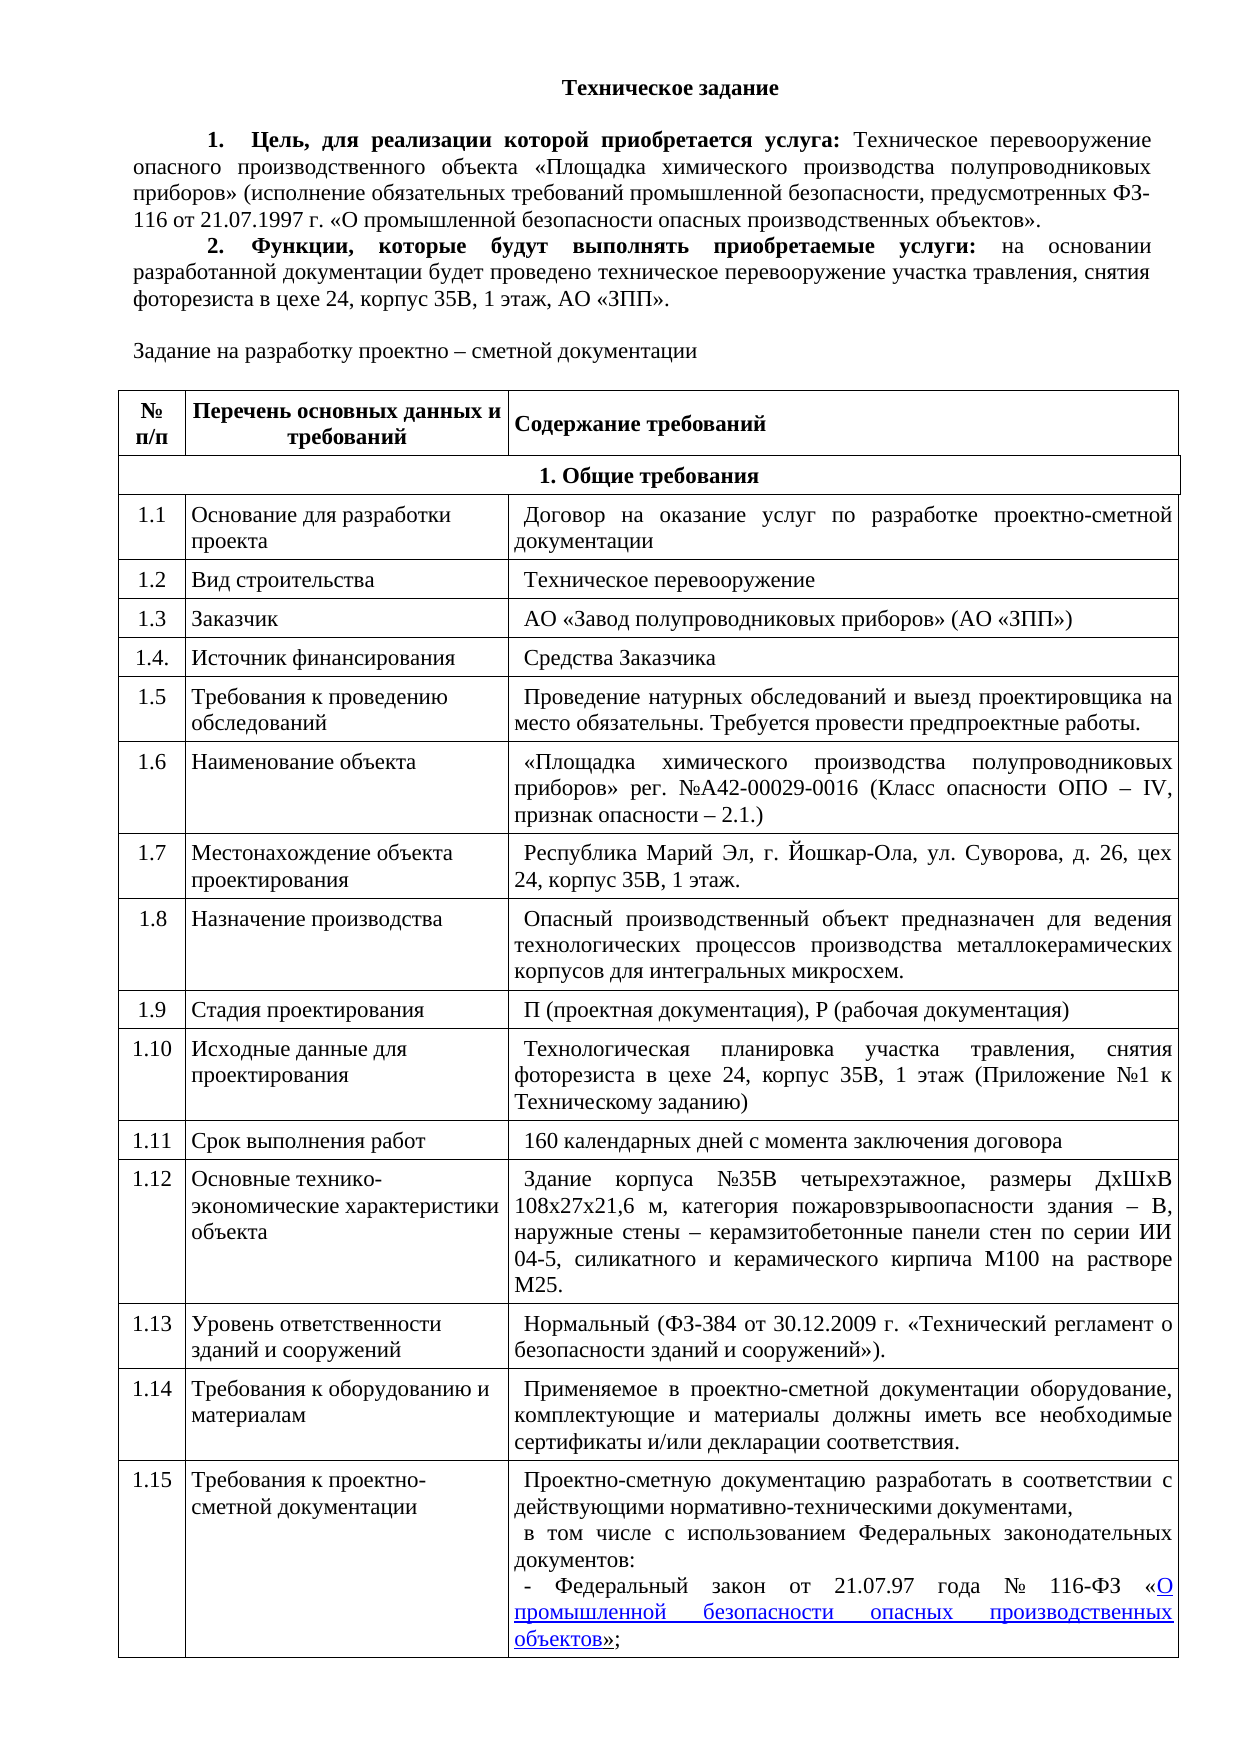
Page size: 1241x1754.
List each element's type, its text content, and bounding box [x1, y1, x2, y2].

table_cell 1.15 [119, 1461, 185, 1657]
table_cell 1.9 [119, 991, 185, 1028]
table_cell П (проектная документация), Р (рабочая документация) [509, 991, 1178, 1028]
table_cell Здание корпуса №35В четырехэтажное, размеры ДхШхВ 108х27х21,6 м, категория пожаровзрывоопасности здания – В, наружные стены – керамзитобетонные панели стен по серии ИИ 04-5, силикатного и керамического кирпича М100 на растворе М25. [509, 1160, 1178, 1303]
table_cell Наименование объекта [186, 742, 508, 833]
table_cell Назначение производства [186, 899, 508, 989]
table_cell 1.1 [119, 495, 185, 559]
table_cell 1.14 [119, 1369, 185, 1460]
table_header № п/п [119, 391, 185, 455]
table_cell 1.10 [119, 1029, 185, 1120]
table_cell 160 календарных дней с момента заключения договора [509, 1121, 1178, 1159]
table_cell Основные технико-экономические характеристики объекта [186, 1160, 508, 1303]
table_cell АО «Завод полупроводниковых приборов» (АО «ЗПП») [509, 599, 1178, 637]
table_cell Срок выполнения работ [186, 1121, 508, 1159]
table_cell Основание для разработки проекта [186, 495, 508, 559]
table_cell 1.7 [119, 834, 185, 898]
table_cell Уровень ответственности зданий и сооружений [186, 1304, 508, 1368]
table_cell «Площадка химического производства полупроводниковых приборов» рег. №А42-00029-0016 (Класс опасности ОПО – IV, признак опасности – 2.1.) [509, 742, 1178, 833]
table_cell Технологическая планировка участка травления, снятия фоторезиста в цехе 24, корпус 35В, 1 этаж (Приложение №1 к Техническому заданию) [509, 1029, 1178, 1120]
table_cell 1.3 [119, 599, 185, 637]
table_cell Техническое перевооружение [509, 560, 1178, 598]
list Функции, которые будут выполнять приобретаемые услуги: на основании разработанной документации будет проведено техническое перевооружение участка травления, снятия фоторезиста в цехе 24, корпус 35В, 1 этаж, АО «ЗПП». [133, 232, 1152, 311]
table_cell 1.2 [119, 560, 185, 598]
table_header Содержание требований [509, 391, 1178, 455]
table_cell Местонахождение объекта проектирования [186, 834, 508, 898]
table_cell Проведение натурных обследований и выезд проектировщика на место обязательны. Требуется провести предпроектные работы. [509, 677, 1178, 741]
table_cell 1.13 [119, 1304, 185, 1368]
table_cell 1.8 [119, 899, 185, 989]
table_cell Источник финансирования [186, 638, 508, 676]
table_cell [186, 1461, 508, 1657]
table_cell 1.5 [119, 677, 185, 741]
text Техническое задание [133, 74, 1152, 100]
table_cell Стадия проектирования [186, 991, 508, 1028]
table_cell Нормальный (ФЗ-384 от 30.12.2009 г. «Технический регламент о безопасности зданий и сооружений»). [509, 1304, 1178, 1368]
table_cell Заказчик [186, 599, 508, 637]
table_cell Вид строительства [186, 560, 508, 598]
table_header Перечень основных данных и требований [186, 391, 508, 455]
table_cell Требования к проведению обследований [186, 677, 508, 741]
list Цель, для реализации которой приобретается услуга: Техническое перевооружение опасного производственного объекта «Площадка химического производства полупроводниковых приборов» (исполнение обязательных требований промышленной безопасности, предусмотренных ФЗ-116 от 21.07.1997 г. «О промышленной безопасности опасных производственных объектов». [133, 127, 1152, 232]
table_cell Требования к оборудованию и материалам [186, 1369, 508, 1460]
list Задание на разработку проектно – сметной документации [133, 337, 1152, 364]
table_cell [509, 1461, 1178, 1657]
table_cell 1.12 [119, 1160, 185, 1303]
table_cell Республика Марий Эл, г. Йошкар-Ола, ул. Суворова, д. 26, цех 24, корпус 35В, 1 этаж. [509, 834, 1178, 898]
table_cell Договор на оказание услуг по разработке проектно-сметной документации [509, 495, 1178, 559]
table_cell Опасный производственный объект предназначен для ведения технологических процессов производства металлокерамических корпусов для интегральных микросхем. [509, 899, 1178, 989]
table_cell Исходные данные для проектирования [186, 1029, 508, 1120]
table_cell 1. Общие требования [119, 456, 1180, 494]
table_cell Применяемое в проектно-сметной документации оборудование, комплектующие и материалы должны иметь все необходимые сертификаты и/или декларации соответствия. [509, 1369, 1178, 1460]
table_cell 1.4. [119, 638, 185, 676]
table_cell 1.11 [119, 1121, 185, 1159]
table_cell Средства Заказчика [509, 638, 1178, 676]
table_cell 1.6 [119, 742, 185, 833]
